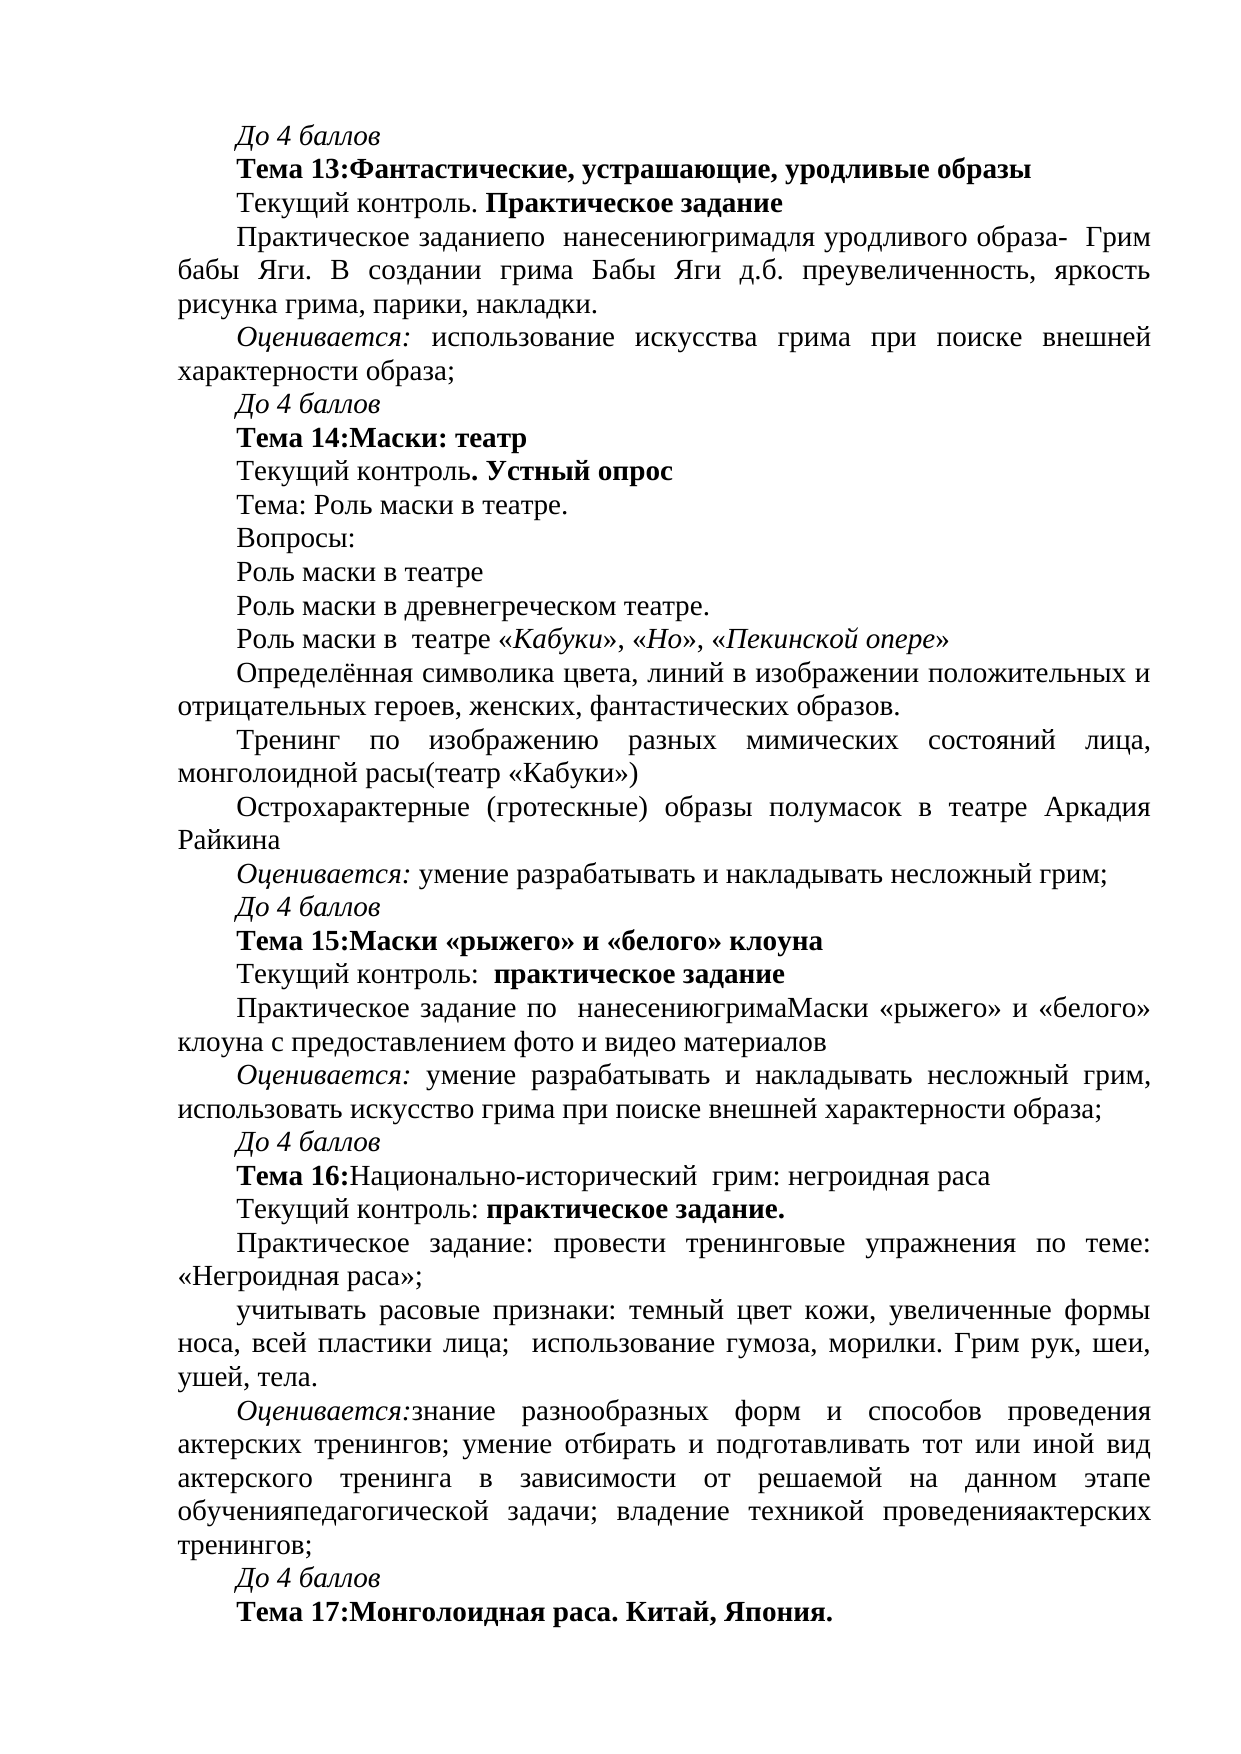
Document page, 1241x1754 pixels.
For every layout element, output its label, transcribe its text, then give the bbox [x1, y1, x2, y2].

text Оценивается: умение разрабатывать и накладывать несложный грим, использовать искусство грима при поиске внешней характерности образа; [177, 1057, 1152, 1124]
text До 4 баллов [177, 1560, 1152, 1594]
text Тема: Роль маски в театре. [177, 487, 1152, 521]
text Вопросы: [177, 521, 1152, 554]
text Тема 14:Маски: театр [177, 420, 1152, 453]
text Тема 15:Маски «рыжего» и «белого» клоуна [177, 923, 1152, 957]
text До 4 баллов [177, 1124, 1152, 1158]
text До 4 баллов [177, 118, 1152, 152]
text Практическое задание: провести тренинговые упражнения по теме: «Негроидная раса»; [177, 1225, 1152, 1292]
text Роль маски в древнегреческом театре. [177, 588, 1152, 621]
text Текущий контроль: практическое задание [177, 957, 1152, 990]
text учитывать расовые признаки: темный цвет кожи, увеличенные формы носа, всей пластики лица; использование гумоза, морилки. Грим рук, шеи, ушей, тела. [177, 1292, 1152, 1393]
text Роль маски в театре [177, 554, 1152, 588]
text Текущий контроль. Устный опрос [177, 453, 1152, 487]
text До 4 баллов [177, 889, 1152, 923]
text Оценивается: умение разрабатывать и накладывать несложный грим; [177, 856, 1152, 889]
text Роль маски в театре «Кабуки», «Но», «Пекинской опере» [177, 621, 1152, 655]
text Тема 17:Монголоидная раса. Китай, Япония. [177, 1594, 1152, 1627]
text Практическое заданиепо нанесениюгримадля уродливого образа- Грим бабы Яги. В создании грима Бабы Яги д.б. преувеличенность, яркость рисунка грима, парики, накладки. [177, 219, 1152, 319]
text До 4 баллов [177, 386, 1152, 420]
text Оценивается: использование искусства грима при поиске внешней характерности образа; [177, 319, 1152, 386]
text Тема 16:Национально-исторический грим: негроидная раса [177, 1158, 1152, 1191]
text Определённая символика цвета, линий в изображении положительных и отрицательных героев, женских, фантастических образов. [177, 655, 1152, 722]
text Текущий контроль. Практическое задание [177, 185, 1152, 219]
text Текущий контроль: практическое задание. [177, 1191, 1152, 1225]
text Тема 13:Фантастические, устрашающие, уродливые образы [177, 152, 1152, 185]
text Практическое задание по нанесениюгримаМаски «рыжего» и «белого» клоуна с предоставлением фото и видео материалов [177, 990, 1152, 1057]
text Тренинг по изображению разных мимических состояний лица, монголоидной расы(театр «Кабуки») [177, 722, 1152, 789]
text Острохарактерные (гротескные) образы полумасок в театре Аркадия Райкина [177, 789, 1152, 856]
